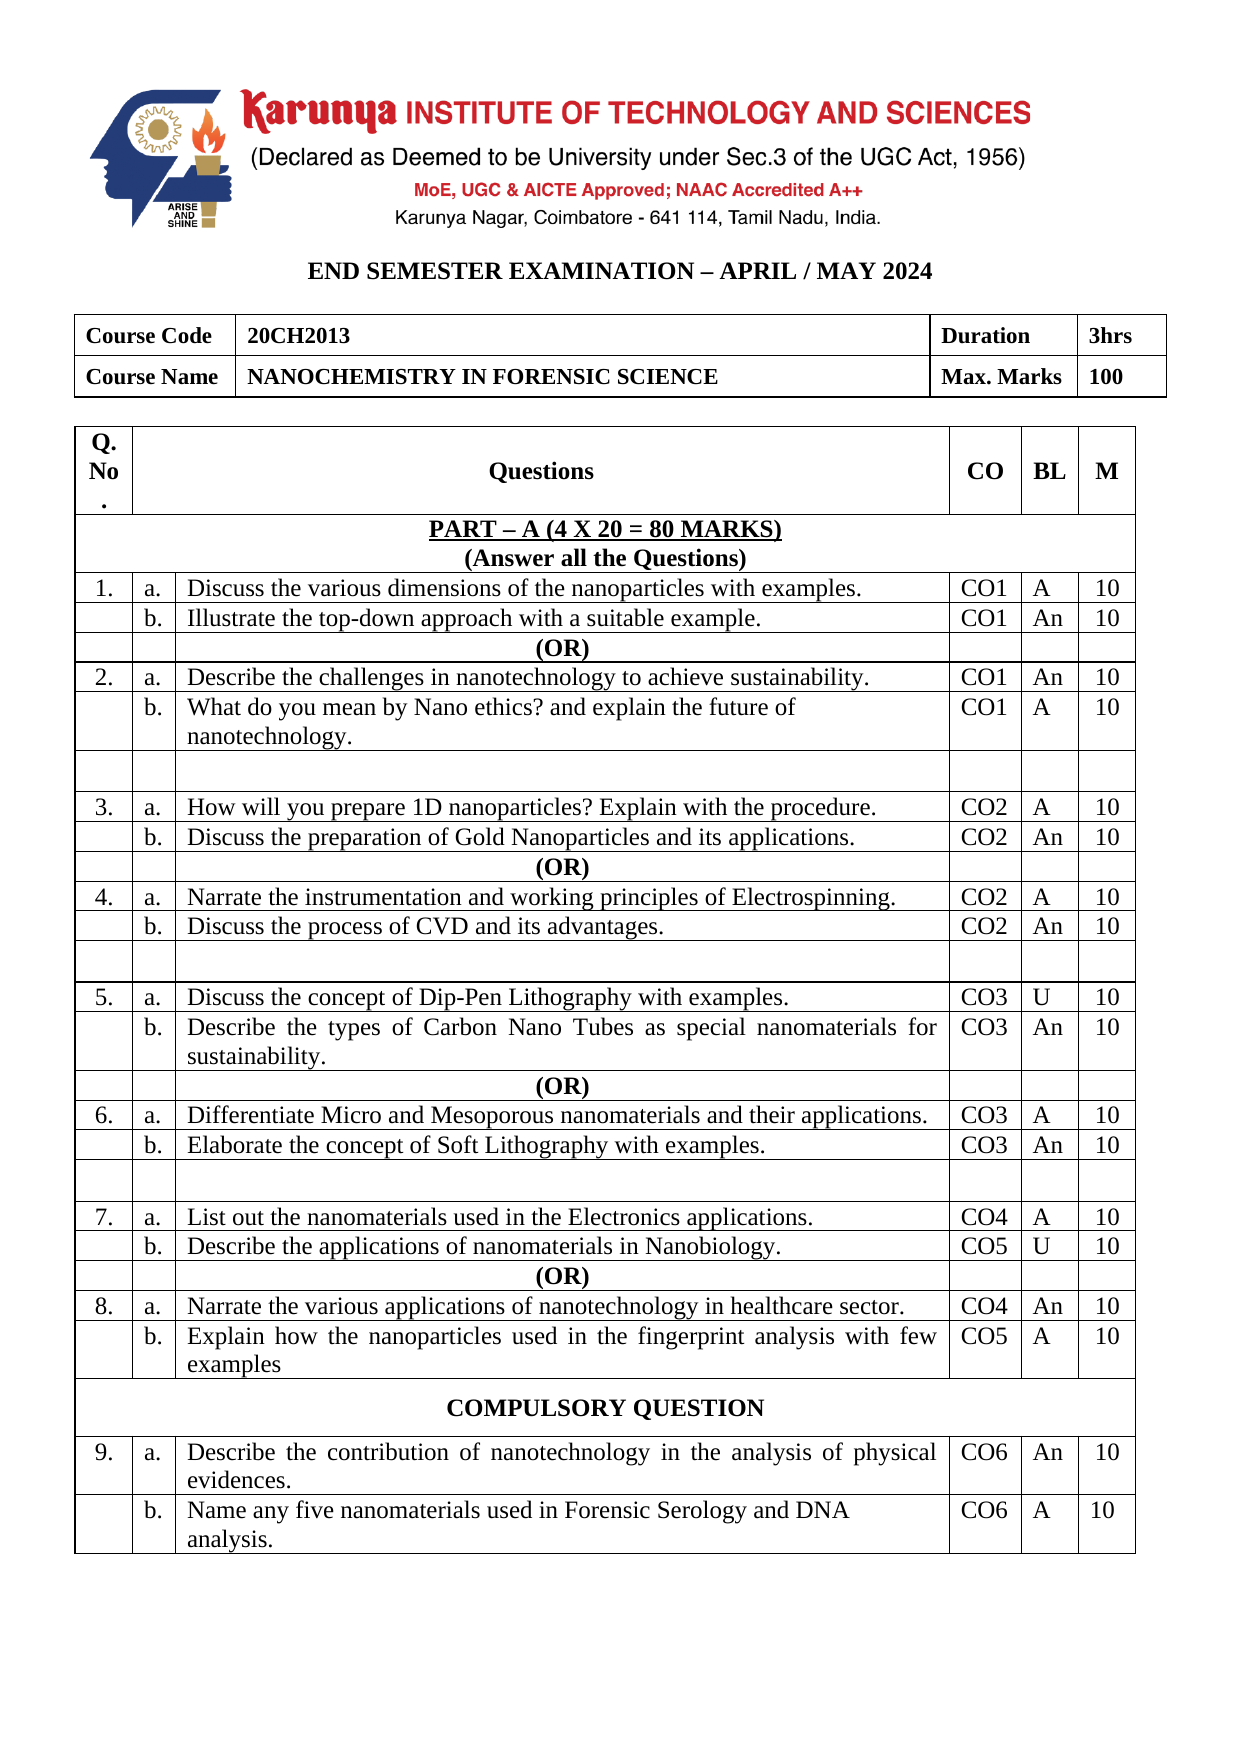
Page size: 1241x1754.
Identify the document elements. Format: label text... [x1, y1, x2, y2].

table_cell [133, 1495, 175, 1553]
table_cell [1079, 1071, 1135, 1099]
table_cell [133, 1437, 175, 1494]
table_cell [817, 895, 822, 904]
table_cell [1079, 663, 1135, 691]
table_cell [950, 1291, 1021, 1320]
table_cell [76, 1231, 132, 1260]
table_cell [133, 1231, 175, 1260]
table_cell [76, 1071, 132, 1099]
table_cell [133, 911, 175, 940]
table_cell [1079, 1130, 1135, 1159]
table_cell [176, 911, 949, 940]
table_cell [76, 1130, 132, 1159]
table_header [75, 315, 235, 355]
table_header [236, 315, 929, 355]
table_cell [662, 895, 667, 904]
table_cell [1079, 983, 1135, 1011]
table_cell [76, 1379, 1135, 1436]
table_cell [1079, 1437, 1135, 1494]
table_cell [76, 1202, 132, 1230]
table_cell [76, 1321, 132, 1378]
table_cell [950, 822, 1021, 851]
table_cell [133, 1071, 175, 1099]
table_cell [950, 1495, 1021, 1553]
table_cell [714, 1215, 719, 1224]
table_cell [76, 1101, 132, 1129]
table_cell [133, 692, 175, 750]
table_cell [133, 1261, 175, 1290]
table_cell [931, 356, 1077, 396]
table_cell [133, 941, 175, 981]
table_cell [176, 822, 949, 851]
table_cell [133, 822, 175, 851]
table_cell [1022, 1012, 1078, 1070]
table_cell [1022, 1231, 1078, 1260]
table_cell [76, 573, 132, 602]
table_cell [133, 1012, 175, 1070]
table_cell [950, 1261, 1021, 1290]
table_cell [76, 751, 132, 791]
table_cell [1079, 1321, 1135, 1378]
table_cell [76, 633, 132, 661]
text END SEMESTER EXAMINATION – APRIL / MAY 2024 [90, 256, 1150, 285]
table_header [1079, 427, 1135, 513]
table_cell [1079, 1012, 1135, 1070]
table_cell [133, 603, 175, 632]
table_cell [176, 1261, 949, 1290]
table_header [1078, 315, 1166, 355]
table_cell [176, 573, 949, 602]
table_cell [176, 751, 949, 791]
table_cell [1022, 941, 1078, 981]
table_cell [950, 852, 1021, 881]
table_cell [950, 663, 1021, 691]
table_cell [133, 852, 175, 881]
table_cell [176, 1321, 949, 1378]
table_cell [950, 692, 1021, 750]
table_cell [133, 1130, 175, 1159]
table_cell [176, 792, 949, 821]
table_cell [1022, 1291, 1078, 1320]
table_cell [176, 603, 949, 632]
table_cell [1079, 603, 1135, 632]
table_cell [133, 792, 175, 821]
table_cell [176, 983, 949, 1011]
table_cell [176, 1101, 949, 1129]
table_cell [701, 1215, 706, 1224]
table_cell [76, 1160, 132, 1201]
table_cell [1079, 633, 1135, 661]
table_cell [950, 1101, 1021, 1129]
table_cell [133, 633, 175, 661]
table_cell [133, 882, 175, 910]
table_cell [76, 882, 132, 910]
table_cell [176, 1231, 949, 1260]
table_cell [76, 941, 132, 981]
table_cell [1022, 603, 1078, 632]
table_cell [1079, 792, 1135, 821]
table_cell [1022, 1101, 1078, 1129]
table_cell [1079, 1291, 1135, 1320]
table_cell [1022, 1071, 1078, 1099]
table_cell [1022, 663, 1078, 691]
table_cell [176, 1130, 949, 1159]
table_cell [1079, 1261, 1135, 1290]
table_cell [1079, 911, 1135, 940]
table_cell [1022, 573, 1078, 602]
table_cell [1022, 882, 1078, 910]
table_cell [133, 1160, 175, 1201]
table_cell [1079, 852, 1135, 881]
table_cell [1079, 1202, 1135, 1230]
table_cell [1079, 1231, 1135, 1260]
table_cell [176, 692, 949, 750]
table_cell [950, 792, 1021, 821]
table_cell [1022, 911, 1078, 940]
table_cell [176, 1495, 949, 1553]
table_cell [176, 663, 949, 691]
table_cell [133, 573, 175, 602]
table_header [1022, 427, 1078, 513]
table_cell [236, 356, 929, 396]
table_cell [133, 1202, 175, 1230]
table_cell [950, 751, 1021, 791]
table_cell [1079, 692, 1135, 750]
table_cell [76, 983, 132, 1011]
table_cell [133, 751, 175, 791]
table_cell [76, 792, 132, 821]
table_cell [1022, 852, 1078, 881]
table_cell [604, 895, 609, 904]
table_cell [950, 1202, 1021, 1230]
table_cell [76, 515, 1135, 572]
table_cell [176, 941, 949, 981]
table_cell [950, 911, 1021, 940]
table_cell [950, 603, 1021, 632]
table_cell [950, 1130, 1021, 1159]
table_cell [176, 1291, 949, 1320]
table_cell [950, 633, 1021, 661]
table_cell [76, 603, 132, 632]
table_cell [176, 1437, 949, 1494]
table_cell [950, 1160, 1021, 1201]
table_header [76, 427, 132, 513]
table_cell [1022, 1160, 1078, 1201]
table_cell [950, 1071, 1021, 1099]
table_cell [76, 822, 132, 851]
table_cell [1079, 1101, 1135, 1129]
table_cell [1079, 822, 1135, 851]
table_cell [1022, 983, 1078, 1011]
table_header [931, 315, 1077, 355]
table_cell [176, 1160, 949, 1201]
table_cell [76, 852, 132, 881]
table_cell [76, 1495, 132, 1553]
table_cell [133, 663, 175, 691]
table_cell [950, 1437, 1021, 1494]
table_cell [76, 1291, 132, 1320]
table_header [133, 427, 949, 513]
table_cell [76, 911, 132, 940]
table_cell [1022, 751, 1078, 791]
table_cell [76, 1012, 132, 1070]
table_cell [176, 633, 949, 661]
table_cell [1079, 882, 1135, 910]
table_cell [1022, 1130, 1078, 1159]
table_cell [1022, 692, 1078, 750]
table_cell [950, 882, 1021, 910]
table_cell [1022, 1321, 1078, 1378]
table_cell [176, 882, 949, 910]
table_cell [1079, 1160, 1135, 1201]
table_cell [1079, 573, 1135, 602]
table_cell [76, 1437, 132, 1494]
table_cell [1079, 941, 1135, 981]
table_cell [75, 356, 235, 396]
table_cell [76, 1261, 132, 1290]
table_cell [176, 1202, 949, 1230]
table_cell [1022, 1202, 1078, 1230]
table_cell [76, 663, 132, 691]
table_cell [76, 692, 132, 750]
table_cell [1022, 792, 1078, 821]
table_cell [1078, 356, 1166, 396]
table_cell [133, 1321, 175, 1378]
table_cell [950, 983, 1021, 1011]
picture [89, 89, 1031, 228]
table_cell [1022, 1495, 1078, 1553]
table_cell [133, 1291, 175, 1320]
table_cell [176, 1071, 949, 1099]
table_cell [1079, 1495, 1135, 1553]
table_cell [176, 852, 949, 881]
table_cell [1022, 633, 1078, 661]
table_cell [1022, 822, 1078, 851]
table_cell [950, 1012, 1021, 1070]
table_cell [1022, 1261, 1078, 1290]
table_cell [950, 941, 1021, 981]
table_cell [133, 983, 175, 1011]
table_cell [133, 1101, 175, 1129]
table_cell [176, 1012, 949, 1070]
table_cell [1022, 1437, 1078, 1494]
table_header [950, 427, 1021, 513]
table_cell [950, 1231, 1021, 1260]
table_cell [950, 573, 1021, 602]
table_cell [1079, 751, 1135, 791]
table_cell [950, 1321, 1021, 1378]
